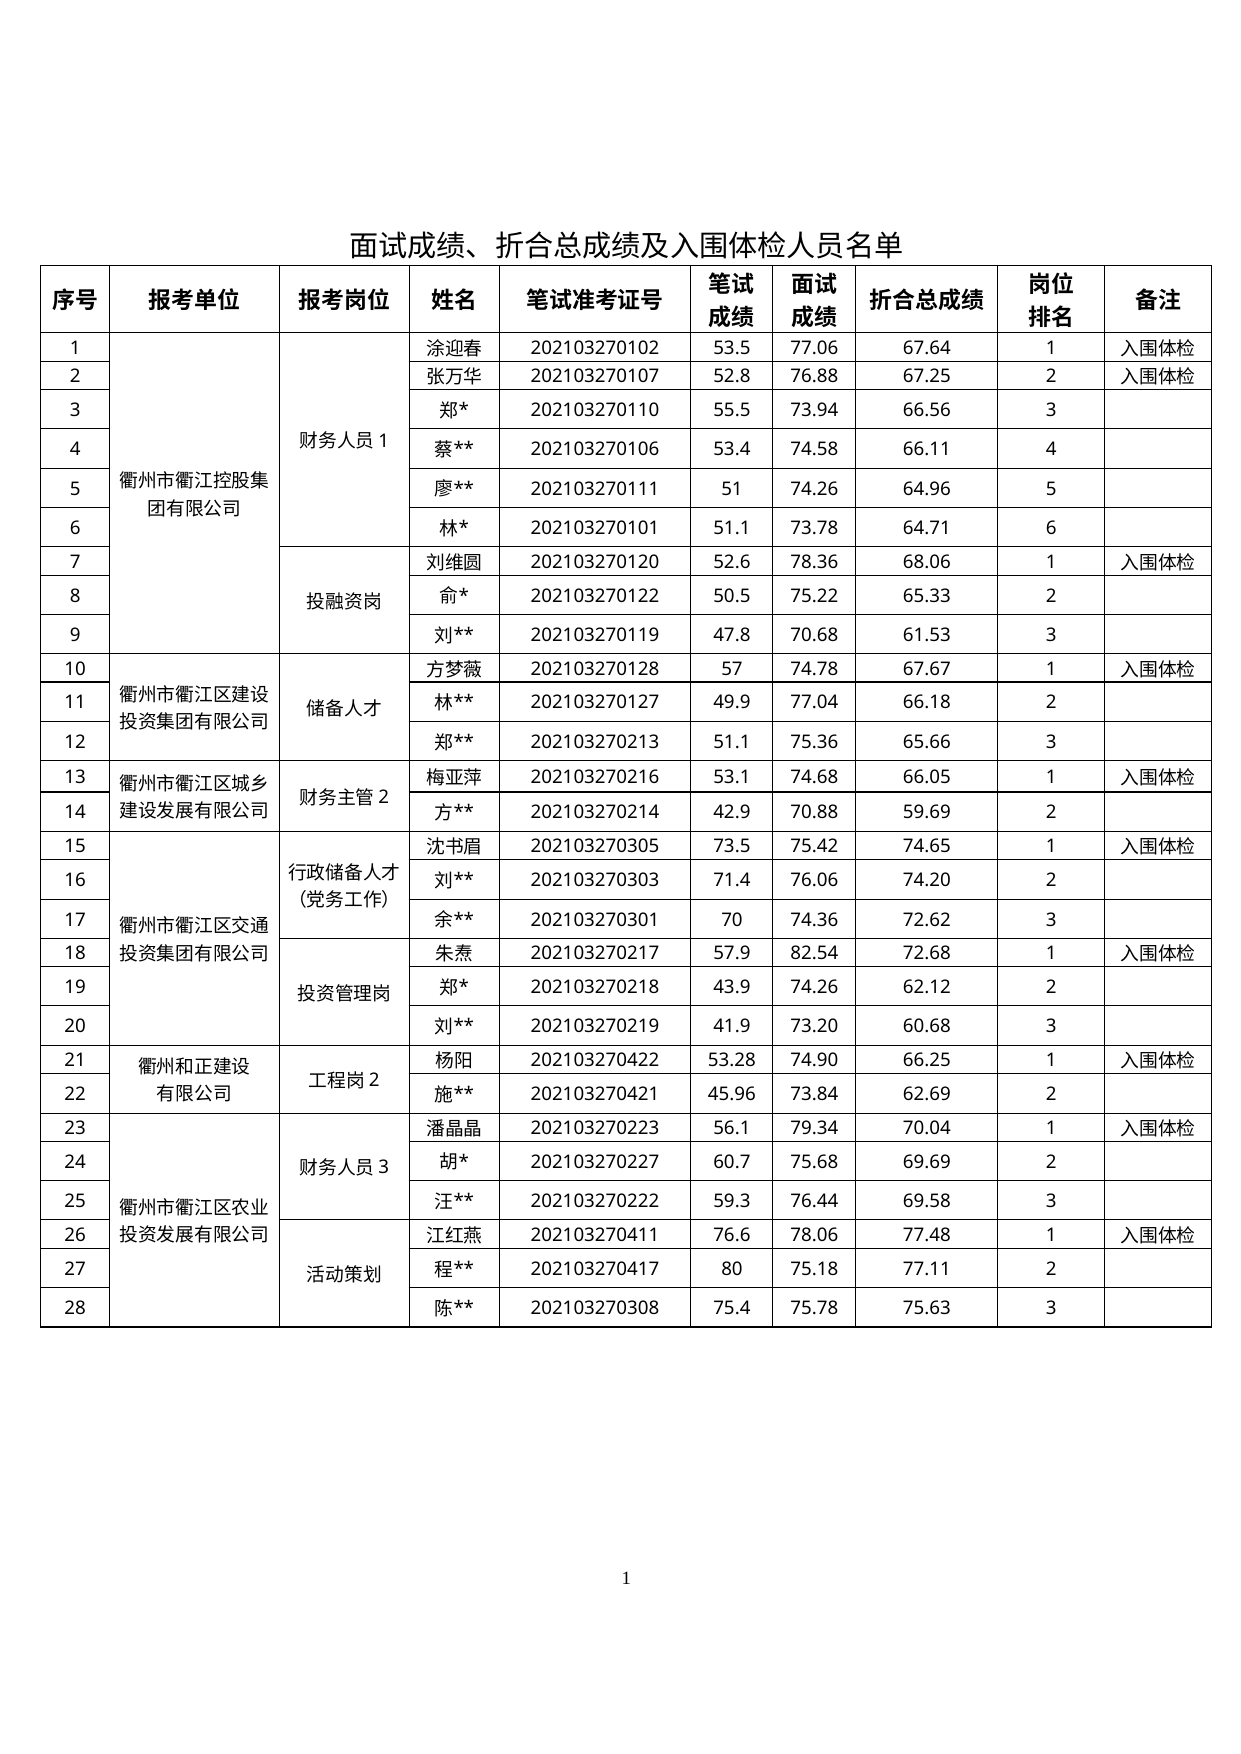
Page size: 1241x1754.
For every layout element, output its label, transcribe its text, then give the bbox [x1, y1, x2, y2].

table_cell 衢州市衢江控股集团有限公司 [110, 333, 279, 653]
table_cell 7 [41, 547, 109, 574]
table_cell [1105, 722, 1211, 760]
table_cell 69.69 [856, 1142, 997, 1180]
table_cell 27 [41, 1249, 109, 1287]
table_cell [1105, 429, 1211, 467]
table_cell 俞* [410, 576, 499, 614]
table_cell 45.96 [691, 1074, 772, 1112]
table_cell 43.9 [691, 967, 772, 1005]
table_header 备注 [1105, 266, 1211, 332]
table_cell [1105, 390, 1211, 428]
table_cell 74.58 [773, 429, 855, 467]
table_cell 70.68 [773, 615, 855, 653]
table_cell 202103270219 [500, 1006, 690, 1045]
table_cell 75.68 [773, 1142, 855, 1180]
table_cell 1 [998, 547, 1104, 574]
table_cell [1105, 793, 1211, 831]
table_cell 财务人员1 [280, 333, 409, 546]
table_cell 76.44 [773, 1181, 855, 1219]
table_cell 78.36 [773, 547, 855, 574]
table_cell 70 [691, 900, 772, 938]
table_cell 江红燕 [410, 1220, 499, 1248]
table_cell 202103270122 [500, 576, 690, 614]
table_cell 18 [41, 939, 109, 966]
table_cell [1105, 900, 1211, 938]
table_cell 3 [998, 390, 1104, 428]
table_cell 14 [41, 793, 109, 831]
table_cell 入围体检 [1105, 547, 1211, 574]
table_cell 2 [998, 1142, 1104, 1180]
table_cell 202103270222 [500, 1181, 690, 1219]
table_cell 202103270127 [500, 683, 690, 721]
table_cell 20 [41, 1006, 109, 1045]
table_cell 汪** [410, 1181, 499, 1219]
table_cell 73.20 [773, 1006, 855, 1045]
table_cell 9 [41, 615, 109, 653]
table_cell [1105, 860, 1211, 898]
table_cell 55.5 [691, 390, 772, 428]
table_header 岗位 排名 [998, 266, 1104, 332]
table_header 序号 [41, 266, 109, 332]
table_cell 刘** [410, 615, 499, 653]
table_cell 杨阳 [410, 1046, 499, 1073]
table_cell 59.69 [856, 793, 997, 831]
table_cell 郑** [410, 722, 499, 760]
table_cell 活动策划 [280, 1220, 409, 1326]
table_cell 76.06 [773, 860, 855, 898]
table_header 报考岗位 [280, 266, 409, 332]
table_cell 72.68 [856, 939, 997, 966]
table_cell 刘维圆 [410, 547, 499, 574]
table_cell 53.4 [691, 429, 772, 467]
table_header 笔试准考证号 [500, 266, 690, 332]
table_cell [1105, 683, 1211, 721]
table_cell 入围体检 [1105, 832, 1211, 859]
table_cell 3 [998, 615, 1104, 653]
table_cell 74.90 [773, 1046, 855, 1073]
table_cell 202103270213 [500, 722, 690, 760]
table_cell 73.78 [773, 508, 855, 546]
table_cell 行政储备人才（党务工作） [280, 832, 409, 938]
table_cell 刘** [410, 1006, 499, 1045]
table_cell 5 [41, 469, 109, 507]
table_cell 13 [41, 761, 109, 791]
table_cell 60.7 [691, 1142, 772, 1180]
table_cell 17 [41, 900, 109, 938]
table_cell 朱焘 [410, 939, 499, 966]
table_cell 方** [410, 793, 499, 831]
table_cell 涂迎春 [410, 333, 499, 361]
table_cell 70.04 [856, 1114, 997, 1141]
table_cell 53.5 [691, 333, 772, 361]
table_cell [1105, 1181, 1211, 1219]
table_cell 67.67 [856, 654, 997, 681]
table_cell 刘** [410, 860, 499, 898]
table_cell 73.5 [691, 832, 772, 859]
table_cell 51 [691, 469, 772, 507]
table_header 姓名 [410, 266, 499, 332]
table_cell 林** [410, 683, 499, 721]
table_cell 74.68 [773, 761, 855, 791]
table_cell 202103270107 [500, 362, 690, 389]
table_cell 202103270308 [500, 1288, 690, 1326]
table_cell 22 [41, 1074, 109, 1112]
table_cell [1105, 1249, 1211, 1287]
table_cell 66.56 [856, 390, 997, 428]
table_cell 4 [998, 429, 1104, 467]
table_cell 73.84 [773, 1074, 855, 1112]
table_cell 投资管理岗 [280, 939, 409, 1045]
table_cell 3 [998, 1181, 1104, 1219]
table_cell 53.28 [691, 1046, 772, 1073]
table_cell 胡* [410, 1142, 499, 1180]
table_cell 60.68 [856, 1006, 997, 1045]
table_cell 潘晶晶 [410, 1114, 499, 1141]
table_cell 52.8 [691, 362, 772, 389]
table_cell 75.22 [773, 576, 855, 614]
table_cell 26 [41, 1220, 109, 1248]
table_cell 投融资岗 [280, 547, 409, 653]
table_cell 24 [41, 1142, 109, 1180]
table_cell 1 [998, 1220, 1104, 1248]
table_cell 财务人员3 [280, 1114, 409, 1219]
table_cell 1 [998, 1046, 1104, 1073]
table_cell [1105, 469, 1211, 507]
table_cell 11 [41, 683, 109, 721]
table_cell 方梦薇 [410, 654, 499, 681]
table_cell 15 [41, 832, 109, 859]
table_header 折合总成绩 [856, 266, 997, 332]
table_cell 衢州市衢江区农业投资发展有限公司 [110, 1114, 279, 1326]
table_cell 202103270303 [500, 860, 690, 898]
table_cell 1 [998, 939, 1104, 966]
table_cell 74.78 [773, 654, 855, 681]
table_cell 19 [41, 967, 109, 1005]
table_header 报考单位 [110, 266, 279, 332]
table_cell 78.06 [773, 1220, 855, 1248]
table_cell 1 [998, 333, 1104, 361]
table_cell 5 [998, 469, 1104, 507]
table_cell 202103270102 [500, 333, 690, 361]
table_cell 入围体检 [1105, 333, 1211, 361]
table_cell 202103270218 [500, 967, 690, 1005]
table_cell [1105, 1288, 1211, 1326]
table_cell 202103270217 [500, 939, 690, 966]
table_cell 入围体检 [1105, 1046, 1211, 1073]
table_cell 202103270128 [500, 654, 690, 681]
table_cell 62.12 [856, 967, 997, 1005]
table_cell 1 [998, 654, 1104, 681]
table_cell 郑* [410, 390, 499, 428]
table_cell 202103270216 [500, 761, 690, 791]
table_cell 57 [691, 654, 772, 681]
table_cell 28 [41, 1288, 109, 1326]
table_cell 1 [998, 832, 1104, 859]
table_cell 8 [41, 576, 109, 614]
table_cell 66.05 [856, 761, 997, 791]
table_cell 202103270417 [500, 1249, 690, 1287]
table_cell 202103270214 [500, 793, 690, 831]
table_cell 衢州市衢江区交通投资集团有限公司 [110, 832, 279, 1045]
table_cell 程** [410, 1249, 499, 1287]
text 面试成绩、折合总成绩及入围体检人员名单 [165, 218, 1087, 265]
table_cell 202103270111 [500, 469, 690, 507]
table_cell 梅亚萍 [410, 761, 499, 791]
table_cell 41.9 [691, 1006, 772, 1045]
table_cell [1105, 508, 1211, 546]
table_cell [1105, 1074, 1211, 1112]
table_cell 衢州市衢江区建设投资集团有限公司 [110, 654, 279, 760]
table_cell 69.58 [856, 1181, 997, 1219]
table_cell 77.06 [773, 333, 855, 361]
table_header 面试成绩 [773, 266, 855, 332]
table_cell 42.9 [691, 793, 772, 831]
table_cell 2 [998, 362, 1104, 389]
table_cell 202103270305 [500, 832, 690, 859]
table_cell 入围体检 [1105, 1220, 1211, 1248]
table_cell 52.6 [691, 547, 772, 574]
table_cell 71.4 [691, 860, 772, 898]
table_cell 入围体检 [1105, 939, 1211, 966]
table_cell 66.25 [856, 1046, 997, 1073]
table_cell 74.65 [856, 832, 997, 859]
table_cell 76.6 [691, 1220, 772, 1248]
table_cell 3 [998, 722, 1104, 760]
table_cell 衢州和正建设 有限公司 [110, 1046, 279, 1112]
table_cell 51.1 [691, 722, 772, 760]
table_cell 47.8 [691, 615, 772, 653]
table_cell 2 [998, 576, 1104, 614]
table_cell 72.62 [856, 900, 997, 938]
table_cell [1105, 576, 1211, 614]
table_cell 3 [998, 900, 1104, 938]
table_cell 6 [998, 508, 1104, 546]
table_cell 2 [998, 860, 1104, 898]
table_cell 64.71 [856, 508, 997, 546]
table_cell 衢州市衢江区城乡建设发展有限公司 [110, 761, 279, 831]
table_cell 张万华 [410, 362, 499, 389]
table_cell 82.54 [773, 939, 855, 966]
table_cell 67.64 [856, 333, 997, 361]
table_header 笔试成绩 [691, 266, 772, 332]
table_cell 余** [410, 900, 499, 938]
table_cell 202103270422 [500, 1046, 690, 1073]
table_cell 2 [998, 1074, 1104, 1112]
table_cell 64.96 [856, 469, 997, 507]
table_cell 202103270223 [500, 1114, 690, 1141]
table_cell [1105, 615, 1211, 653]
table_cell 49.9 [691, 683, 772, 721]
table_cell 16 [41, 860, 109, 898]
table_cell 202103270120 [500, 547, 690, 574]
table_cell 67.25 [856, 362, 997, 389]
table_cell 工程岗2 [280, 1046, 409, 1112]
table_cell 6 [41, 508, 109, 546]
table_cell 80 [691, 1249, 772, 1287]
table_cell 2 [998, 1249, 1104, 1287]
table_cell 79.34 [773, 1114, 855, 1141]
table_cell 2 [41, 362, 109, 389]
table_cell 沈书眉 [410, 832, 499, 859]
table_cell 廖** [410, 469, 499, 507]
table_cell 入围体检 [1105, 362, 1211, 389]
table_cell 75.36 [773, 722, 855, 760]
table_cell 202103270301 [500, 900, 690, 938]
table_cell 202103270106 [500, 429, 690, 467]
table_cell 77.48 [856, 1220, 997, 1248]
table_cell 3 [998, 1006, 1104, 1045]
table_cell 76.88 [773, 362, 855, 389]
table_cell 77.11 [856, 1249, 997, 1287]
table_cell 75.42 [773, 832, 855, 859]
table_cell 12 [41, 722, 109, 760]
table_cell 储备人才 [280, 654, 409, 760]
table_cell 1 [998, 761, 1104, 791]
table_cell 4 [41, 429, 109, 467]
table_cell 入围体检 [1105, 761, 1211, 791]
table_cell 202103270119 [500, 615, 690, 653]
table_cell 68.06 [856, 547, 997, 574]
table_cell 62.69 [856, 1074, 997, 1112]
table_cell 51.1 [691, 508, 772, 546]
table_cell 202103270110 [500, 390, 690, 428]
table_cell 202103270411 [500, 1220, 690, 1248]
table_cell 2 [998, 967, 1104, 1005]
table_cell 陈** [410, 1288, 499, 1326]
table_cell 1 [41, 333, 109, 361]
table_cell 73.94 [773, 390, 855, 428]
table_cell 74.36 [773, 900, 855, 938]
table_cell 56.1 [691, 1114, 772, 1141]
table_cell 75.63 [856, 1288, 997, 1326]
table_cell 202103270421 [500, 1074, 690, 1112]
table_cell 21 [41, 1046, 109, 1073]
table_cell 林* [410, 508, 499, 546]
table_cell 65.66 [856, 722, 997, 760]
table_cell 入围体检 [1105, 1114, 1211, 1141]
table_cell 202103270101 [500, 508, 690, 546]
table_cell 59.3 [691, 1181, 772, 1219]
table_cell [1105, 967, 1211, 1005]
table_cell 23 [41, 1114, 109, 1141]
table_cell 66.18 [856, 683, 997, 721]
table_cell 3 [998, 1288, 1104, 1326]
table_cell 2 [998, 793, 1104, 831]
table_cell [1105, 1006, 1211, 1045]
table_cell 66.11 [856, 429, 997, 467]
table_cell 2 [998, 683, 1104, 721]
table_cell 50.5 [691, 576, 772, 614]
table_cell 57.9 [691, 939, 772, 966]
table_cell 74.20 [856, 860, 997, 898]
table_cell 65.33 [856, 576, 997, 614]
table_cell 74.26 [773, 469, 855, 507]
table_cell 25 [41, 1181, 109, 1219]
table_cell 3 [41, 390, 109, 428]
table_cell 入围体检 [1105, 654, 1211, 681]
table_cell 1 [998, 1114, 1104, 1141]
table_cell 77.04 [773, 683, 855, 721]
table_cell 61.53 [856, 615, 997, 653]
table_cell 财务主管2 [280, 761, 409, 831]
table_cell 70.88 [773, 793, 855, 831]
table_cell [1105, 1142, 1211, 1180]
table_cell 郑* [410, 967, 499, 1005]
table_cell 施** [410, 1074, 499, 1112]
table_cell 74.26 [773, 967, 855, 1005]
table_cell 202103270227 [500, 1142, 690, 1180]
table_cell 75.18 [773, 1249, 855, 1287]
table_cell 75.78 [773, 1288, 855, 1326]
table_cell 蔡** [410, 429, 499, 467]
table_cell 75.4 [691, 1288, 772, 1326]
table_cell 10 [41, 654, 109, 681]
table_cell 53.1 [691, 761, 772, 791]
